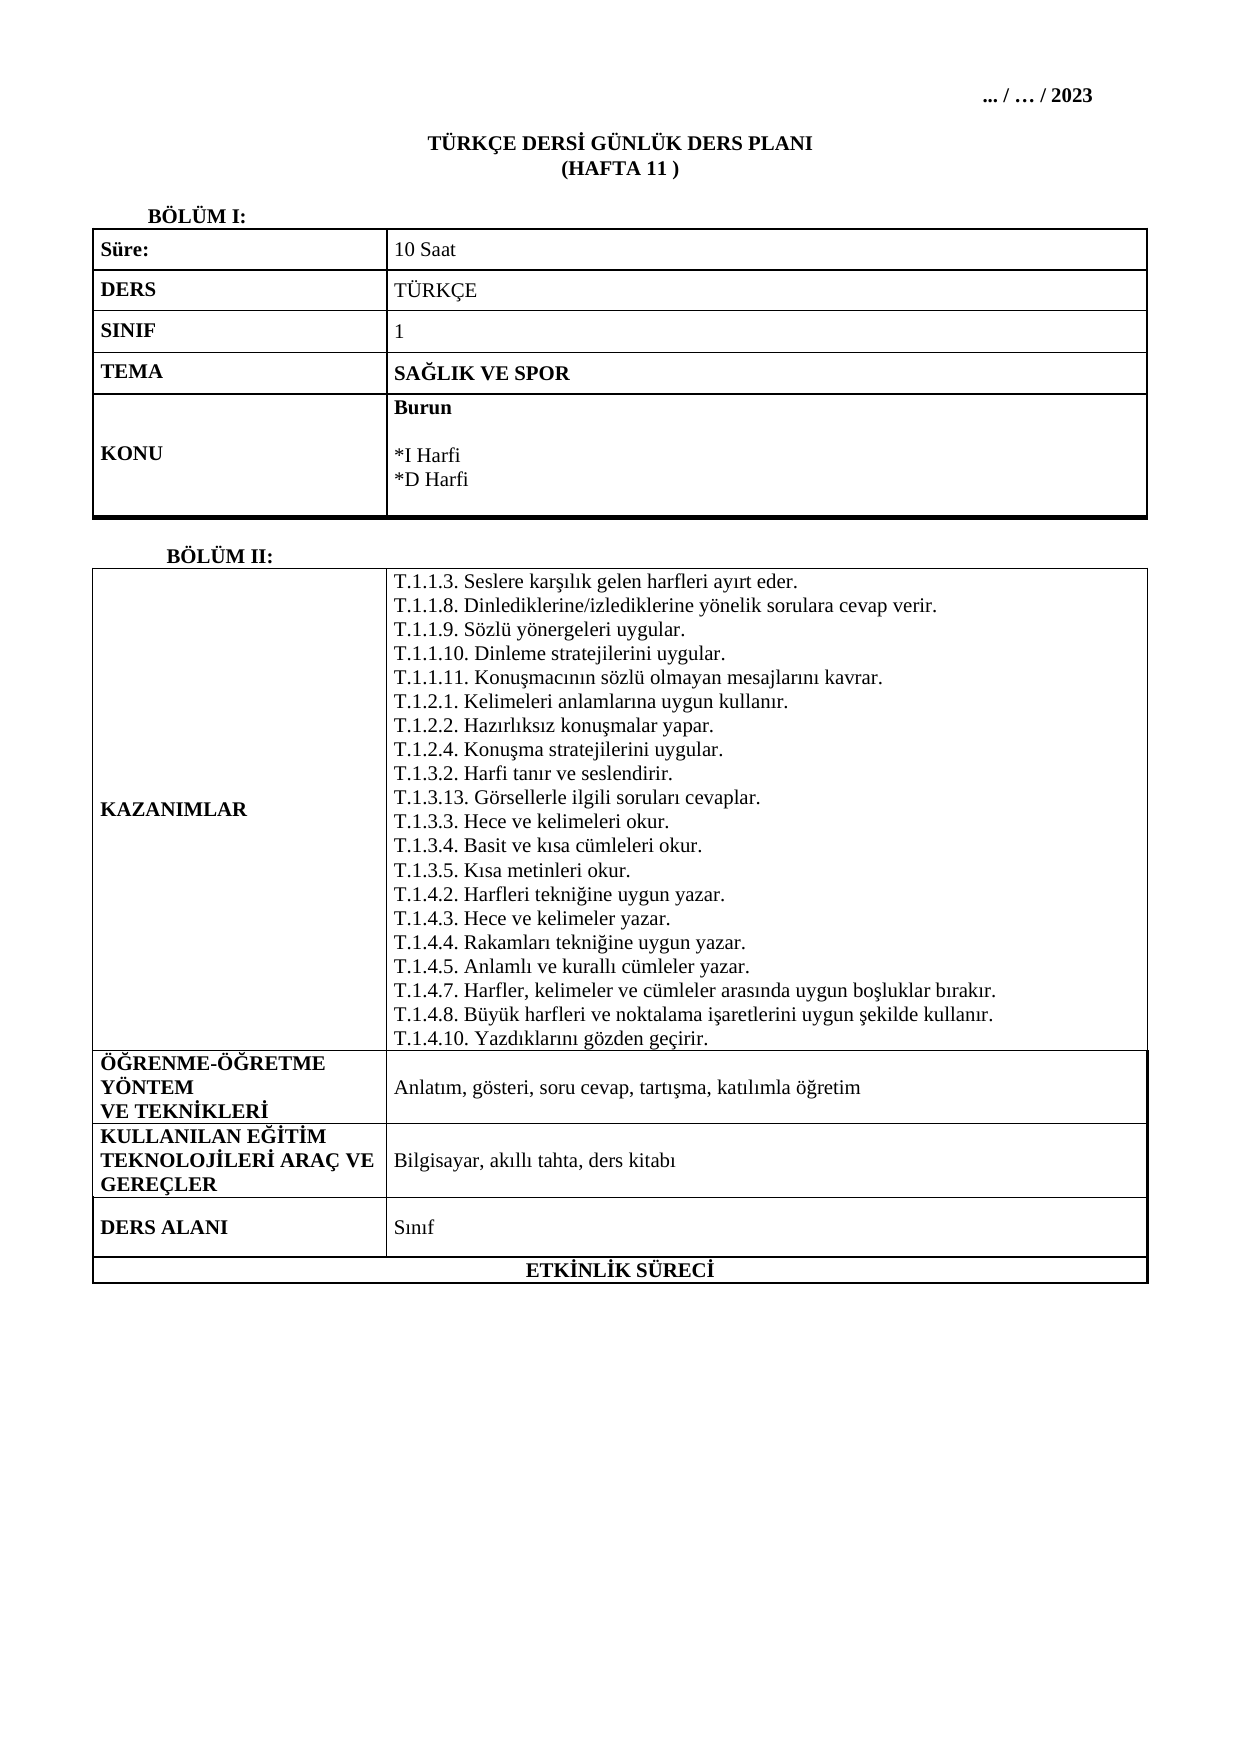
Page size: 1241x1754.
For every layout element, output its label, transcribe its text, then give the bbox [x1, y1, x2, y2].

table_cell TEMA [94, 353, 386, 393]
text ... / … / 2023 [148, 83, 1093, 107]
table_cell SINIF [94, 311, 386, 352]
table_header T.1.1.3. Seslere karşılık gelen harfleri ayırt eder. T.1.1.8. Dinlediklerine/izlediklerine yönelik sorulara cevap verir. T.1.1.9. Sözlü yönergeleri uygular. T.1.1.10. Dinleme stratejilerini uygular. T.1.1.11. Konuşmacının sözlü olmayan mesajlarını kavrar. T.1.2.1. Kelimeleri anlamlarına uygun kullanır. T.1.2.2. Hazırlıksız konuşmalar yapar. T.1.2.4. Konuşma stratejilerini uygular. T.1.3.2. Harfi tanır ve seslendirir. T.1.3.13. Görsellerle ilgili soruları cevaplar. T.1.3.3. Hece ve kelimeleri okur. T.1.3.4. Basit ve kısa cümleleri okur. T.1.3.5. Kısa metinleri okur. T.1.4.2. Harfleri tekniğine uygun yazar. T.1.4.3. Hece ve kelimeler yazar. T.1.4.4. Rakamları tekniğine uygun yazar. T.1.4.5. Anlamlı ve kurallı cümleler yazar. T.1.4.7. Harfler, kelimeler ve cümleler arasında uygun boşluklar bırakır. T.1.4.8. Büyük harfleri ve noktalama işaretlerini uygun şekilde kullanır. T.1.4.10. Yazdıklarını gözden geçirir. [387, 569, 1147, 1050]
table_cell Sınıf [387, 1198, 1146, 1256]
table_header KAZANIMLAR [93, 569, 386, 1050]
text (HAFTA 11 ) [148, 155, 1093, 179]
table_header Süre: [94, 230, 386, 269]
table_cell KULLANILAN EĞİTİM TEKNOLOJİLERİ ARAÇ VE GEREÇLER [93, 1124, 386, 1196]
table_header 10 Saat [388, 230, 1146, 269]
table_cell Burun *I Harfi *D Harfi [388, 395, 1146, 515]
text BÖLÜM II: [148, 544, 1093, 568]
table_cell DERS ALANI [94, 1198, 386, 1256]
table_cell KONU [94, 395, 386, 515]
table_cell TÜRKÇE [388, 271, 1146, 310]
table_cell 1 [388, 311, 1146, 352]
table_cell DERS [94, 271, 386, 310]
table_cell ÖĞRENME-ÖĞRETME YÖNTEM VE TEKNİKLERİ [93, 1051, 386, 1123]
text BÖLÜM I: [148, 203, 1093, 228]
table_cell Anlatım, gösteri, soru cevap, tartışma, katılımla öğretim [387, 1051, 1146, 1123]
table_cell ETKİNLİK SÜRECİ [94, 1258, 1146, 1282]
text TÜRKÇE DERSİ GÜNLÜK DERS PLANI [148, 131, 1093, 155]
table_cell Bilgisayar, akıllı tahta, ders kitabı [387, 1124, 1146, 1196]
table_cell SAĞLIK VE SPOR [388, 353, 1146, 393]
